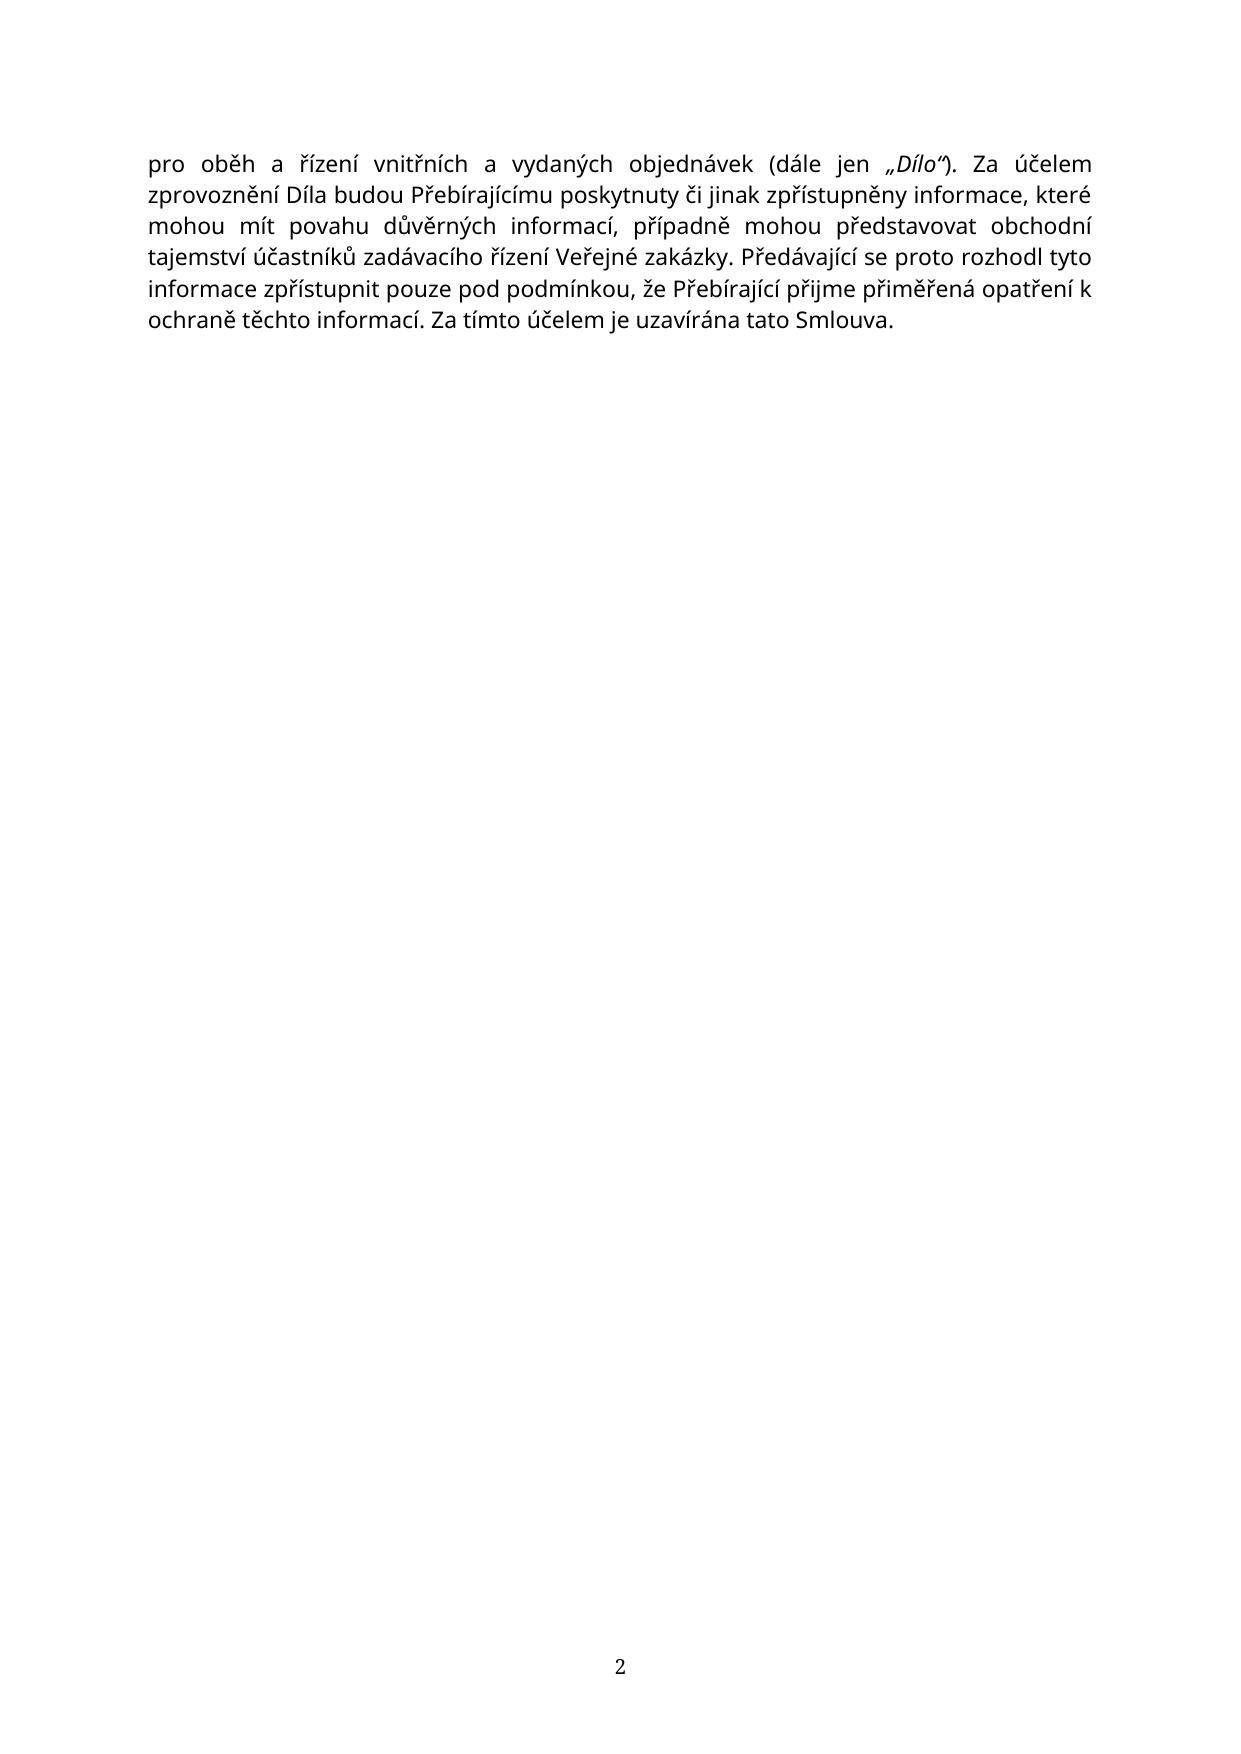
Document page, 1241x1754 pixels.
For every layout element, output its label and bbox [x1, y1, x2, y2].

text [148, 148, 1093, 335]
